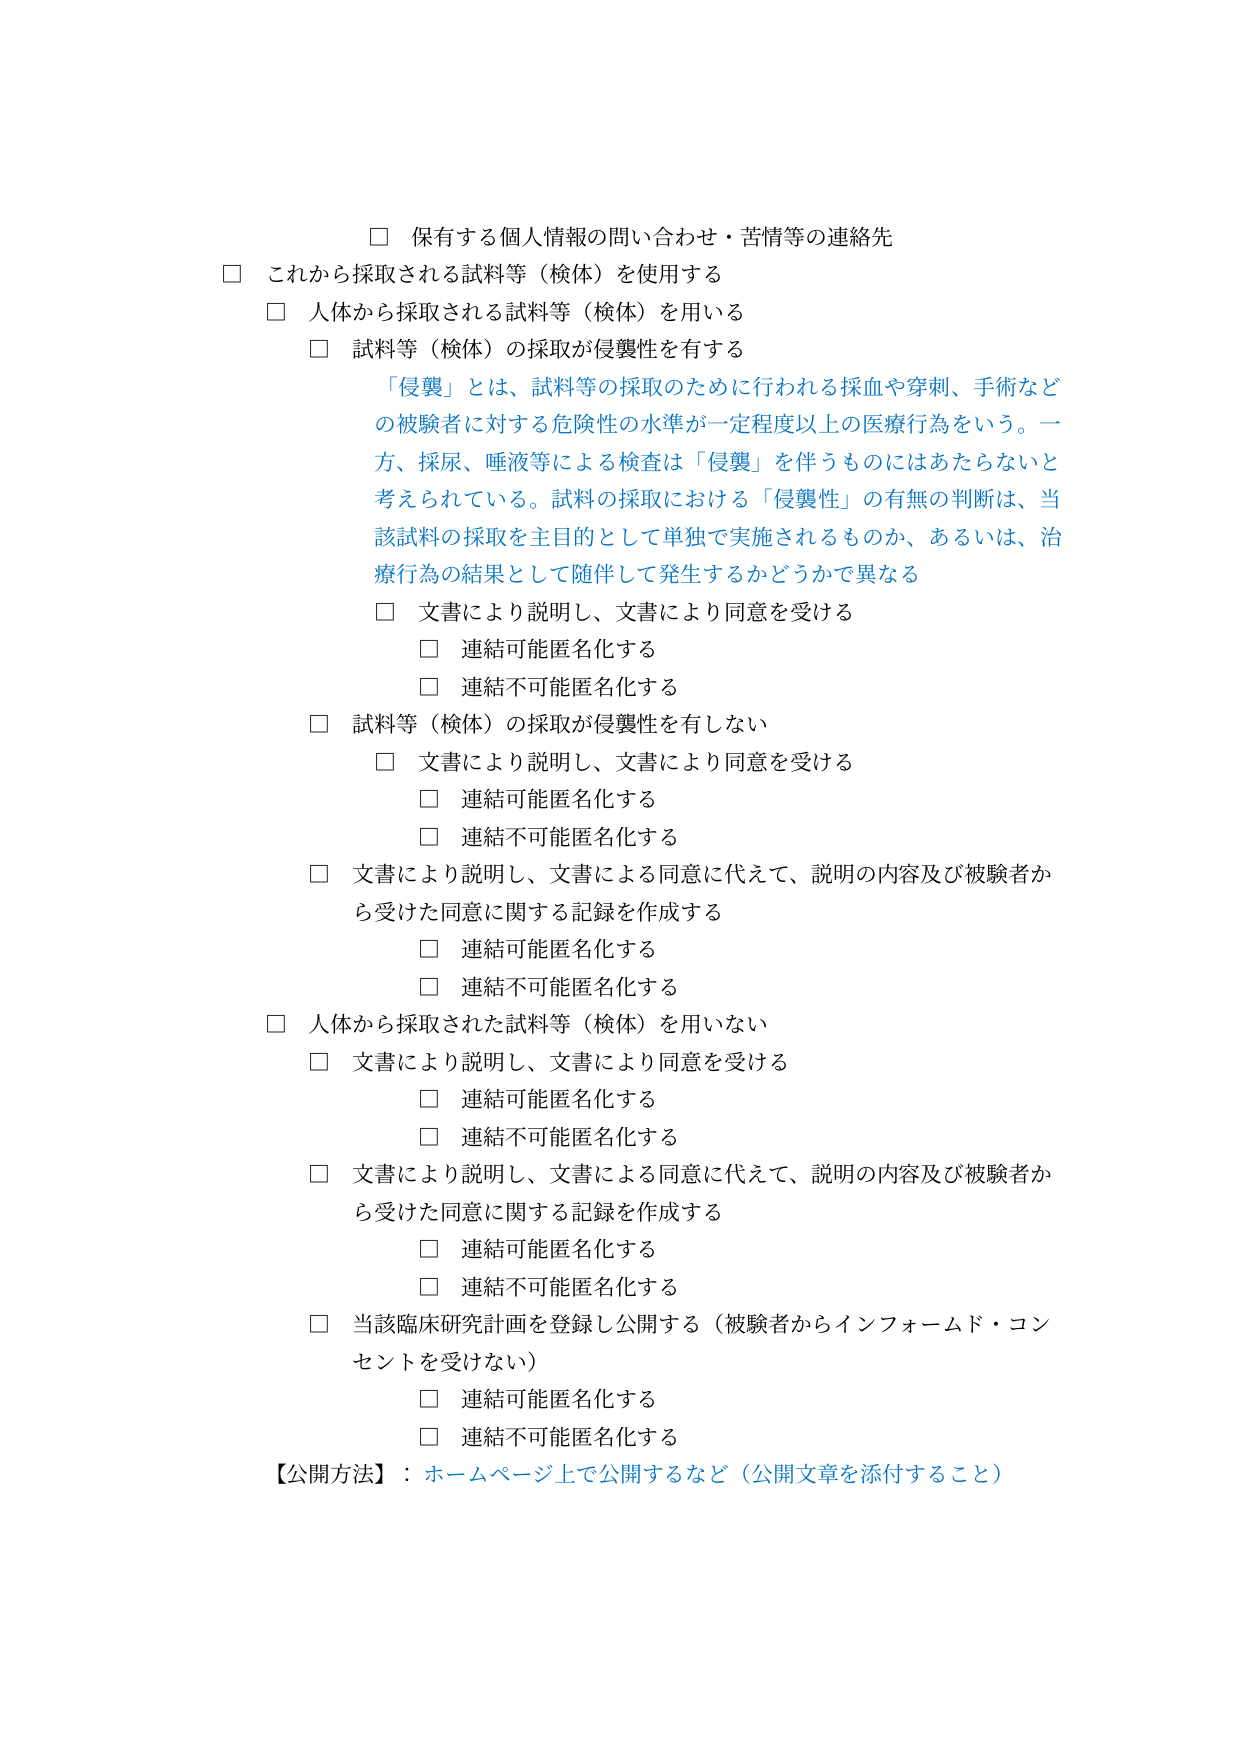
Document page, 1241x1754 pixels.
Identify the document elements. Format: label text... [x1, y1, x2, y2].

text □ 文書により説明し、文書により同意を受ける [177, 742, 1063, 779]
text □ 文書により説明し、文書による同意に代えて、説明の内容及び被験者か [177, 854, 1063, 892]
list □ 保有する個人情報の問い合わせ・苦情等の連絡先 [258, 217, 1063, 254]
text □ 連結可能匿名化する [177, 1079, 1063, 1117]
text 【公開方法】： ホームページ上で公開するなど（公開文章を添付すること） [177, 1454, 1063, 1492]
text □ 連結不可能匿名化する [177, 1117, 1063, 1154]
text ら受けた同意に関する記録を作成する [177, 892, 1063, 929]
text □ 連結不可能匿名化する [177, 817, 1063, 854]
text □ 試料等（検体）の採取が侵襲性を有しない [177, 704, 1063, 742]
text □ 連結可能匿名化する [177, 1229, 1063, 1267]
text □ 連結不可能匿名化する [177, 967, 1063, 1004]
text □ これから採取される試料等（検体）を使用する [177, 254, 1063, 292]
text □ 連結可能匿名化する [177, 1379, 1063, 1417]
text □ 当該臨床研究計画を登録し公開する（被験者からインフォームド・コン [177, 1304, 1063, 1342]
text □ 人体から採取される試料等（検体）を用いる [177, 292, 1063, 329]
text □ 連結不可能匿名化する [177, 1417, 1063, 1454]
text 「侵襲」とは、試料等の採取のために行われる採血や穿刺、手術などの被験者に対する危険性の水準が一定程度以上の医療行為をいう。一方、採尿、唾液等による検査は「侵襲」を伴うものにはあたらないと考えられている。試料の採取における「侵襲性」の有無の判断は、当該試料の採取を主目的として単独で実施されるものか、あるいは、治療行為の結果として随伴して発生するかどうかで異なる [177, 367, 1063, 592]
text □ 連結不可能匿名化する [177, 667, 1063, 704]
text □ 試料等（検体）の採取が侵襲性を有する [177, 329, 1063, 367]
text □ 文書により説明し、文書による同意に代えて、説明の内容及び被験者か [177, 1154, 1063, 1192]
text □ 連結可能匿名化する [177, 629, 1063, 667]
text □ 文書により説明し、文書により同意を受ける [177, 1042, 1063, 1079]
text セントを受けない） [177, 1342, 1063, 1379]
text ら受けた同意に関する記録を作成する [177, 1192, 1063, 1229]
text □ 文書により説明し、文書により同意を受ける [177, 592, 1063, 629]
text □ 連結不可能匿名化する [177, 1267, 1063, 1304]
text □ 人体から採取された試料等（検体）を用いない [177, 1004, 1063, 1042]
text □ 連結可能匿名化する [177, 779, 1063, 817]
text □ 連結可能匿名化する [177, 929, 1063, 967]
